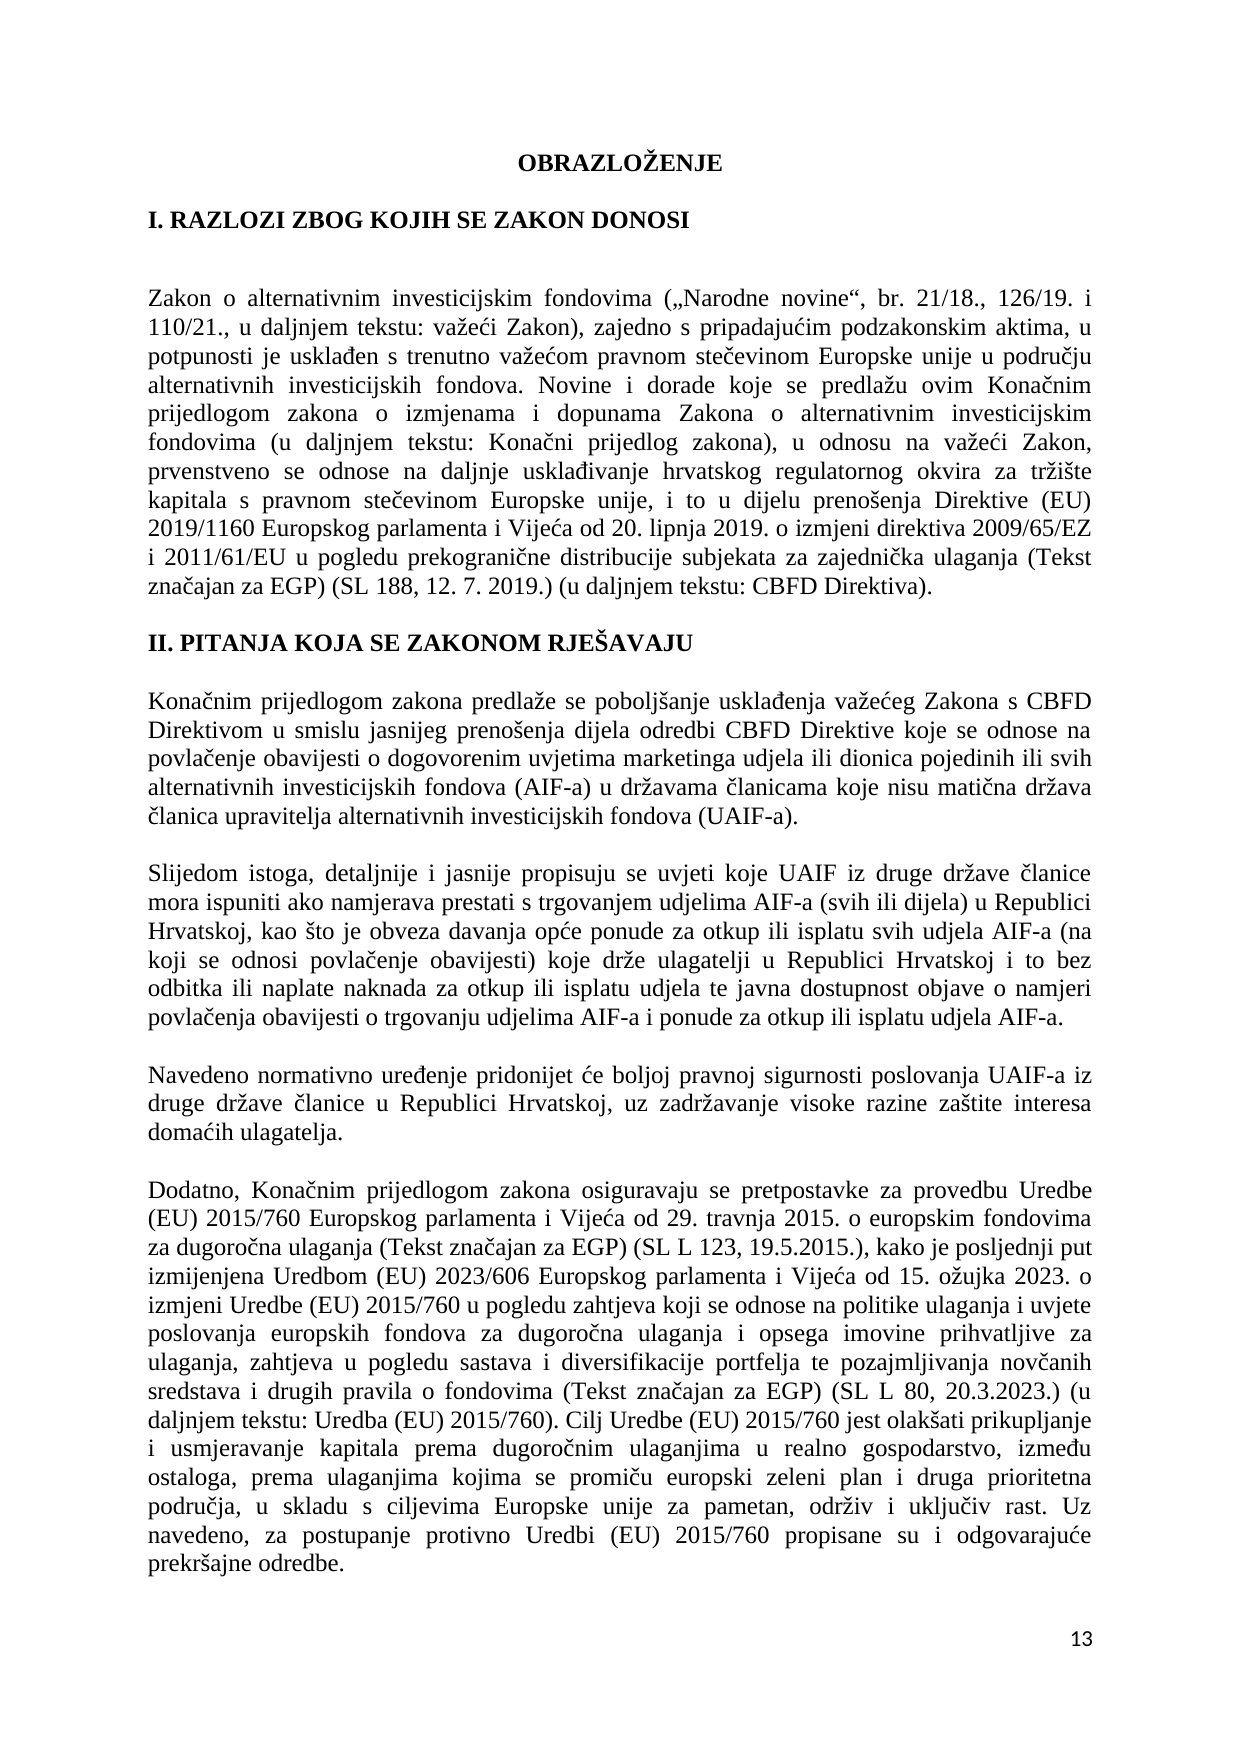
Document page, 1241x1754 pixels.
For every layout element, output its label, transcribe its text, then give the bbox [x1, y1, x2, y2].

text OBRAZLOŽENJE [148, 148, 1093, 176]
text Zakon o alternativnim investicijskim fondovima („Narodne novine“, br. 21/18., 126/19. i 110/21., u daljnjem tekstu: važeći Zakon), zajedno s pripadajućim podzakonskim aktima, u potpunosti je usklađen s trenutno važećom pravnom stečevinom Europske unije u području alternativnih investicijskih fondova. Novine i dorade koje se predlažu ovim Konačnim prijedlogom zakona o izmjenama i dopunama Zakona o alternativnim investicijskim fondovima (u daljnjem tekstu: Konačni prijedlog zakona), u odnosu na važeći Zakon, prvenstveno se odnose na daljnje usklađivanje hrvatskog regulatornog okvira za tržište kapitala s pravnom stečevinom Europske unije, i to u dijelu prenošenja Direktive (EU) 2019/1160 Europskog parlamenta i Vijeća od 20. lipnja 2019. o izmjeni direktiva 2009/65/EZ i 2011/61/EU u pogledu prekogranične distribucije subjekata za zajednička ulaganja (Tekst značajan za EGP) (SL 188, 12. 7. 2019.) (u daljnjem tekstu: CBFD Direktiva). [148, 283, 1093, 600]
text Navedeno normativno uređenje pridonijet će boljoj pravnoj sigurnosti poslovanja UAIF-a iz druge države članice u Republici Hrvatskoj, uz zadržavanje visoke razine zaštite interesa domaćih ulagatelja. [148, 1060, 1093, 1146]
text II. PITANJA KOJA SE ZAKONOM RJEŠAVAJU [148, 628, 1093, 657]
text I. RAZLOZI ZBOG KOJIH SE ZAKON DONOSI [148, 205, 1093, 234]
text Konačnim prijedlogom zakona predlaže se poboljšanje usklađenja važećeg Zakona s CBFD Direktivom u smislu jasnijeg prenošenja dijela odredbi CBFD Direktive koje se odnose na povlačenje obavijesti o dogovorenim uvjetima marketinga udjela ili dionica pojedinih ili svih alternativnih investicijskih fondova (AIF-a) u državama članicama koje nisu matična država članica upravitelja alternativnih investicijskih fondova (UAIF-a). [148, 686, 1093, 830]
text Slijedom istoga, detaljnije i jasnije propisuju se uvjeti koje UAIF iz druge države članice mora ispuniti ako namjerava prestati s trgovanjem udjelima AIF-a (svih ili dijela) u Republici Hrvatskoj, kao što je obveza davanja opće ponude za otkup ili isplatu svih udjela AIF-a (na koji se odnosi povlačenje obavijesti) koje drže ulagatelji u Republici Hrvatskoj i to bez odbitka ili naplate naknada za otkup ili isplatu udjela te javna dostupnost objave o namjeri povlačenja obavijesti o trgovanju udjelima AIF-a i ponude za otkup ili isplatu udjela AIF-a. [148, 858, 1093, 1031]
text Dodatno, Konačnim prijedlogom zakona osiguravaju se pretpostavke za provedbu Uredbe (EU) 2015/760 Europskog parlamenta i Vijeća od 29. travnja 2015. o europskim fondovima za dugoročna ulaganja (Tekst značajan za EGP) (SL L 123, 19.5.2015.), kako je posljednji put izmijenjena Uredbom (EU) 2023/606 Europskog parlamenta i Vijeća od 15. ožujka 2023. o izmjeni Uredbe (EU) 2015/760 u pogledu zahtjeva koji se odnose na politike ulaganja i uvjete poslovanja europskih fondova za dugoročna ulaganja i opsega imovine prihvatljive za ulaganja, zahtjeva u pogledu sastava i diversifikacije portfelja te pozajmljivanja novčanih sredstava i drugih pravila o fondovima (Tekst značajan za EGP) (SL L 80, 20.3.2023.) (u daljnjem tekstu: Uredba (EU) 2015/760). Cilj Uredbe (EU) 2015/760 jest olakšati prikupljanje i usmjeravanje kapitala prema dugoročnim ulaganjima u realno gospodarstvo, između ostaloga, prema ulaganjima kojima se promiču europski zeleni plan i druga prioritetna područja, u skladu s ciljevima Europske unije za pametan, održiv i uključiv rast. Uz navedeno, za postupanje protivno Uredbi (EU) 2015/760 propisane su i odgovarajuće prekršajne odredbe. [148, 1175, 1093, 1577]
